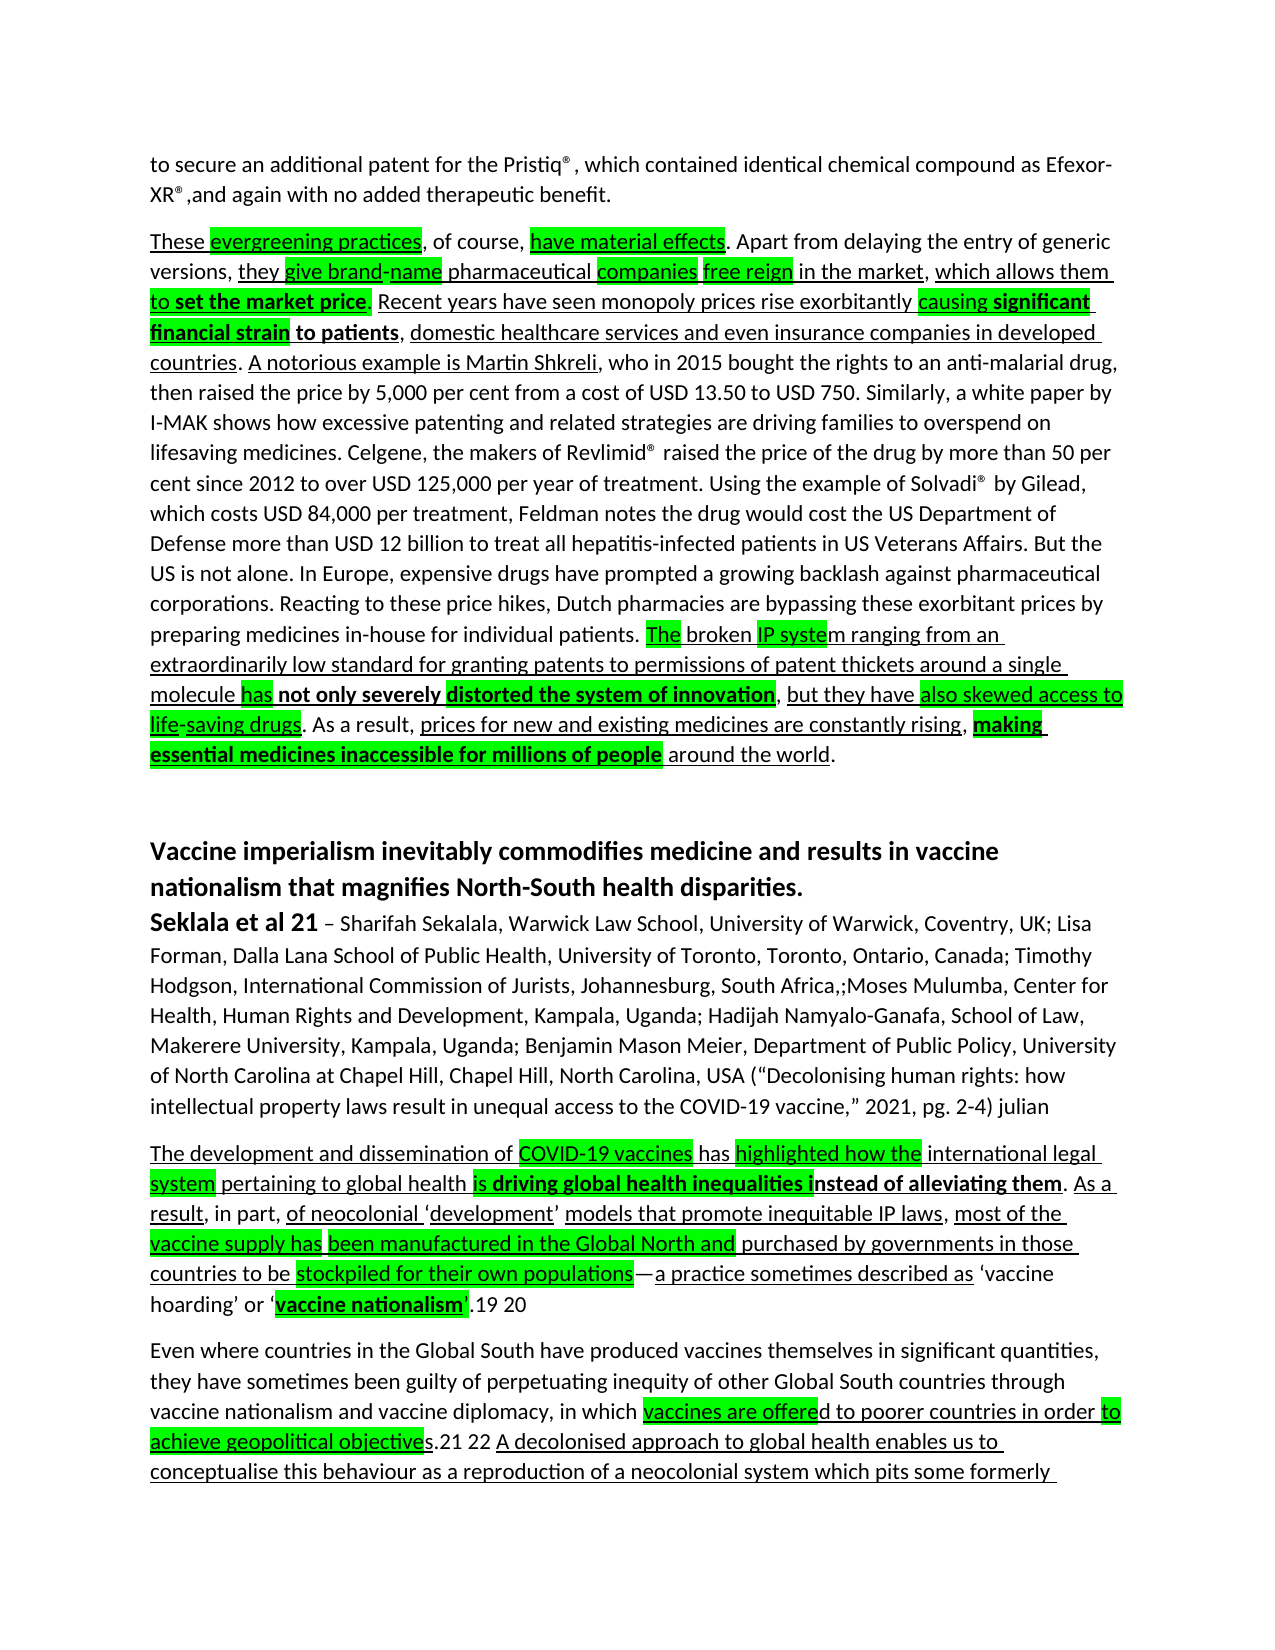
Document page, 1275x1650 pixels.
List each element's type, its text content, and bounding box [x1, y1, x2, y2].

text Seklala et al 21 – Sharifah Sekalala, Warwick Law School, University of Warwick, Coventry, UK; Lisa Forman, Dalla Lana School of Public Health, University of Toronto, Toronto, Ontario, Canada; Timothy Hodgson, International Commission of Jurists, Johannesburg, South Africa,;Moses Mulumba, Center for Health, Human Rights and Development, Kampala, Uganda; Hadijah Namyalo-Ganafa, School of Law, Makerere University, Kampala, Uganda; Benjamin Mason Meier, Department of Public Policy, University of North Carolina at Chapel Hill, Chapel Hill, North Carolina, USA (“Decolonising human rights: how intellectual property laws result in unequal access to the COVID-19 vaccine,” 2021, pg. 2-4) julian [150, 906, 1125, 1120]
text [150, 150, 1125, 208]
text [150, 1337, 1125, 1486]
subtitle Vaccine imperialism inevitably commodifies medicine and results in vaccine nationalism that magnifies North-South health disparities. [150, 834, 1125, 903]
text These evergreening practices, of course, have material effects. Apart from delaying the entry of generic versions, they give brand-name pharmaceutical companies free reign in the market, which allows them to set the market price. Recent years have seen monopoly prices rise exorbitantly causing significant financial strain to patients, domestic healthcare services and even insurance companies in developed countries. A notorious example is Martin Shkreli, who in 2015 bought the rights to an anti-malarial drug, then raised the price by 5,000 per cent from a cost of USD 13.50 to USD 750. Similarly, a white paper by I-MAK shows how excessive patenting and related strategies are driving families to overspend on lifesaving medicines. Celgene, the makers of Revlimid® raised the price of the drug by more than 50 per cent since 2012 to over USD 125,000 per year of treatment. Using the example of Solvadi® by Gilead, which costs USD 84,000 per treatment, Feldman notes the drug would cost the US Department of Defense more than USD 12 billion to treat all hepatitis-infected patients in US Veterans Affairs. But the US is not alone. In Europe, expensive drugs have prompted a growing backlash against pharmaceutical corporations. Reacting to these price hikes, Dutch pharmacies are bypassing these exorbitant prices by preparing medicines in-house for individual patients. The broken IP system ranging from an extraordinarily low standard for granting patents to permissions of patent thickets around a single molecule has not only severely distorted the system of innovation, but they have also skewed access to life-saving drugs. As a result, prices for new and existing medicines are constantly rising, making essential medicines inaccessible for millions of people around the world. [150, 227, 1125, 769]
text The development and dissemination of COVID-19 vaccines has highlighted how the international legal system pertaining to global health is driving global health inequalities instead of alleviating them. As a result, in part, of neocolonial ‘development’ models that promote inequitable IP laws, most of the vaccine supply has been manufactured in the Global North and purchased by governments in those countries to be stockpiled for their own populations—a practice sometimes described as ‘vaccine hoarding’ or ‘vaccine nationalism’.19 20 [150, 1139, 1125, 1318]
